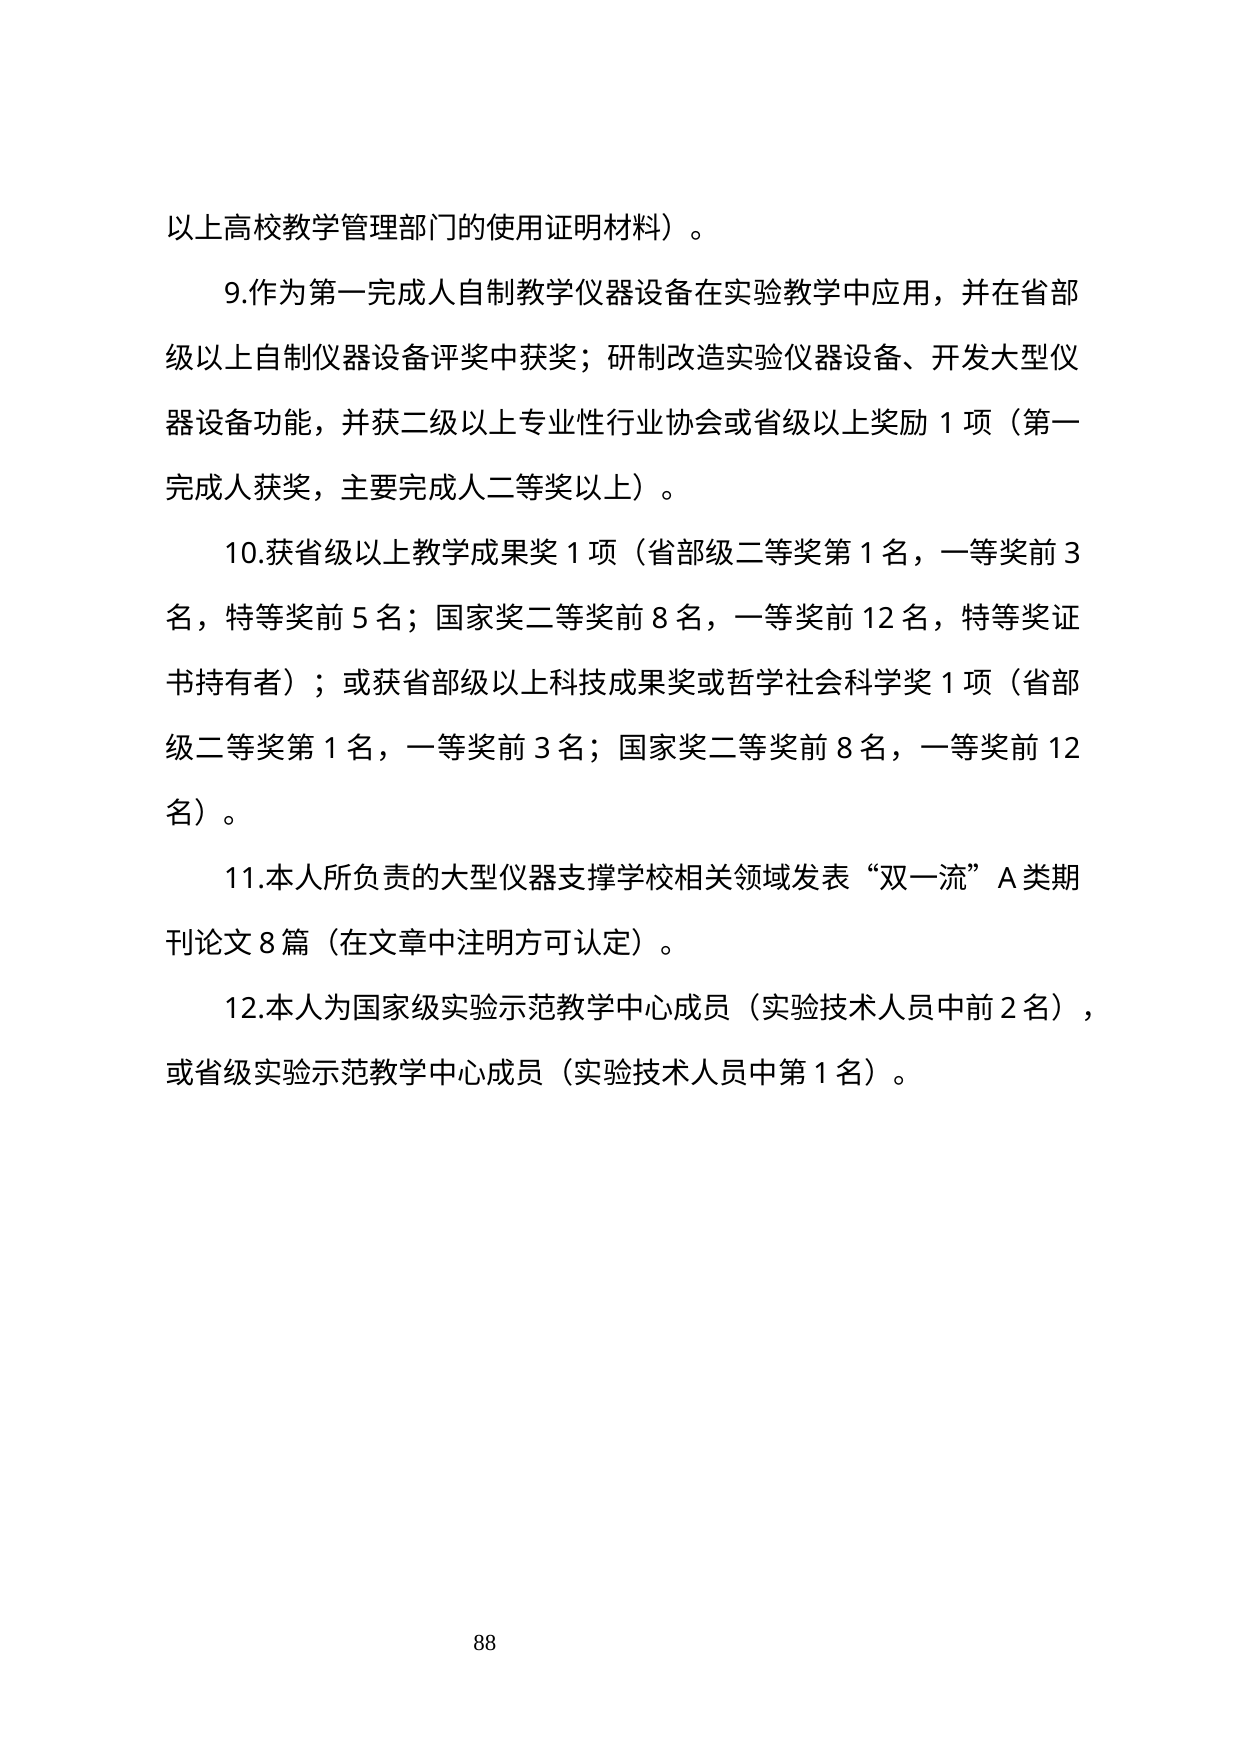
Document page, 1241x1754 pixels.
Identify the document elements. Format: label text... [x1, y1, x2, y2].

text 12.本人为国家级实验示范教学中心成员（实验技术人员中前2名），或省级实验示范教学中心成员（实验技术人员中第1名）。 [165, 973, 1081, 1103]
text 9.作为第一完成人自制教学仪器设备在实验教学中应用，并在省部级以上自制仪器设备评奖中获奖；研制改造实验仪器设备、开发大型仪器设备功能，并获二级以上专业性行业协会或省级以上奖励 1 项（第一完成人获奖，主要完成人二等奖以上）。 [165, 258, 1081, 518]
text 10.获省级以上教学成果奖1项（省部级二等奖第1名，一等奖前3名，特等奖前5名；国家奖二等奖前8名，一等奖前12名，特等奖证书持有者）；或获省部级以上科技成果奖或哲学社会科学奖1项（省部级二等奖第1名，一等奖前3名；国家奖二等奖前8名，一等奖前12名）。 [165, 518, 1081, 843]
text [165, 193, 1081, 258]
text 11.本人所负责的大型仪器支撑学校相关领域发表“双一流”A类期刊论文8篇（在文章中注明方可认定）。 [165, 843, 1081, 973]
